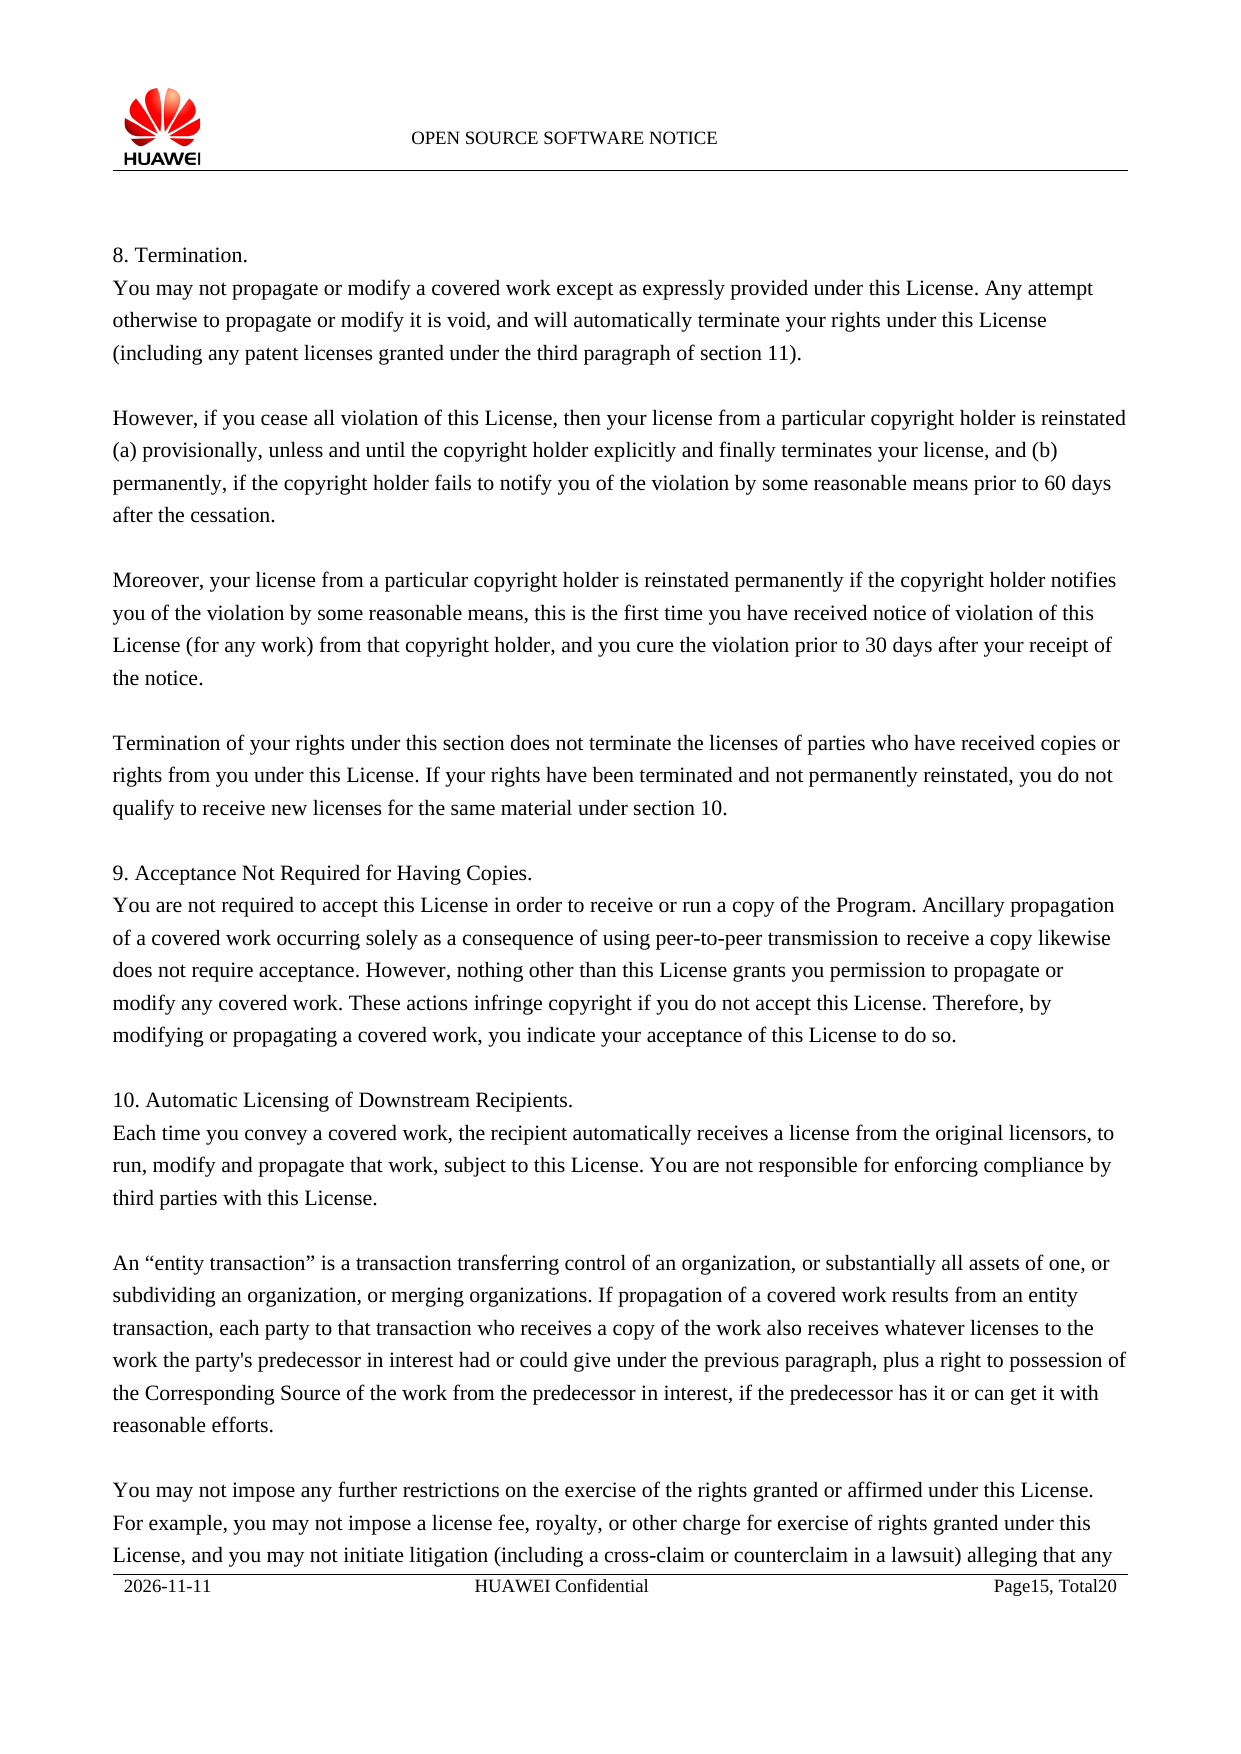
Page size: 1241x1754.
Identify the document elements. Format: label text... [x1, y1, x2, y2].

picture [124, 88, 201, 165]
